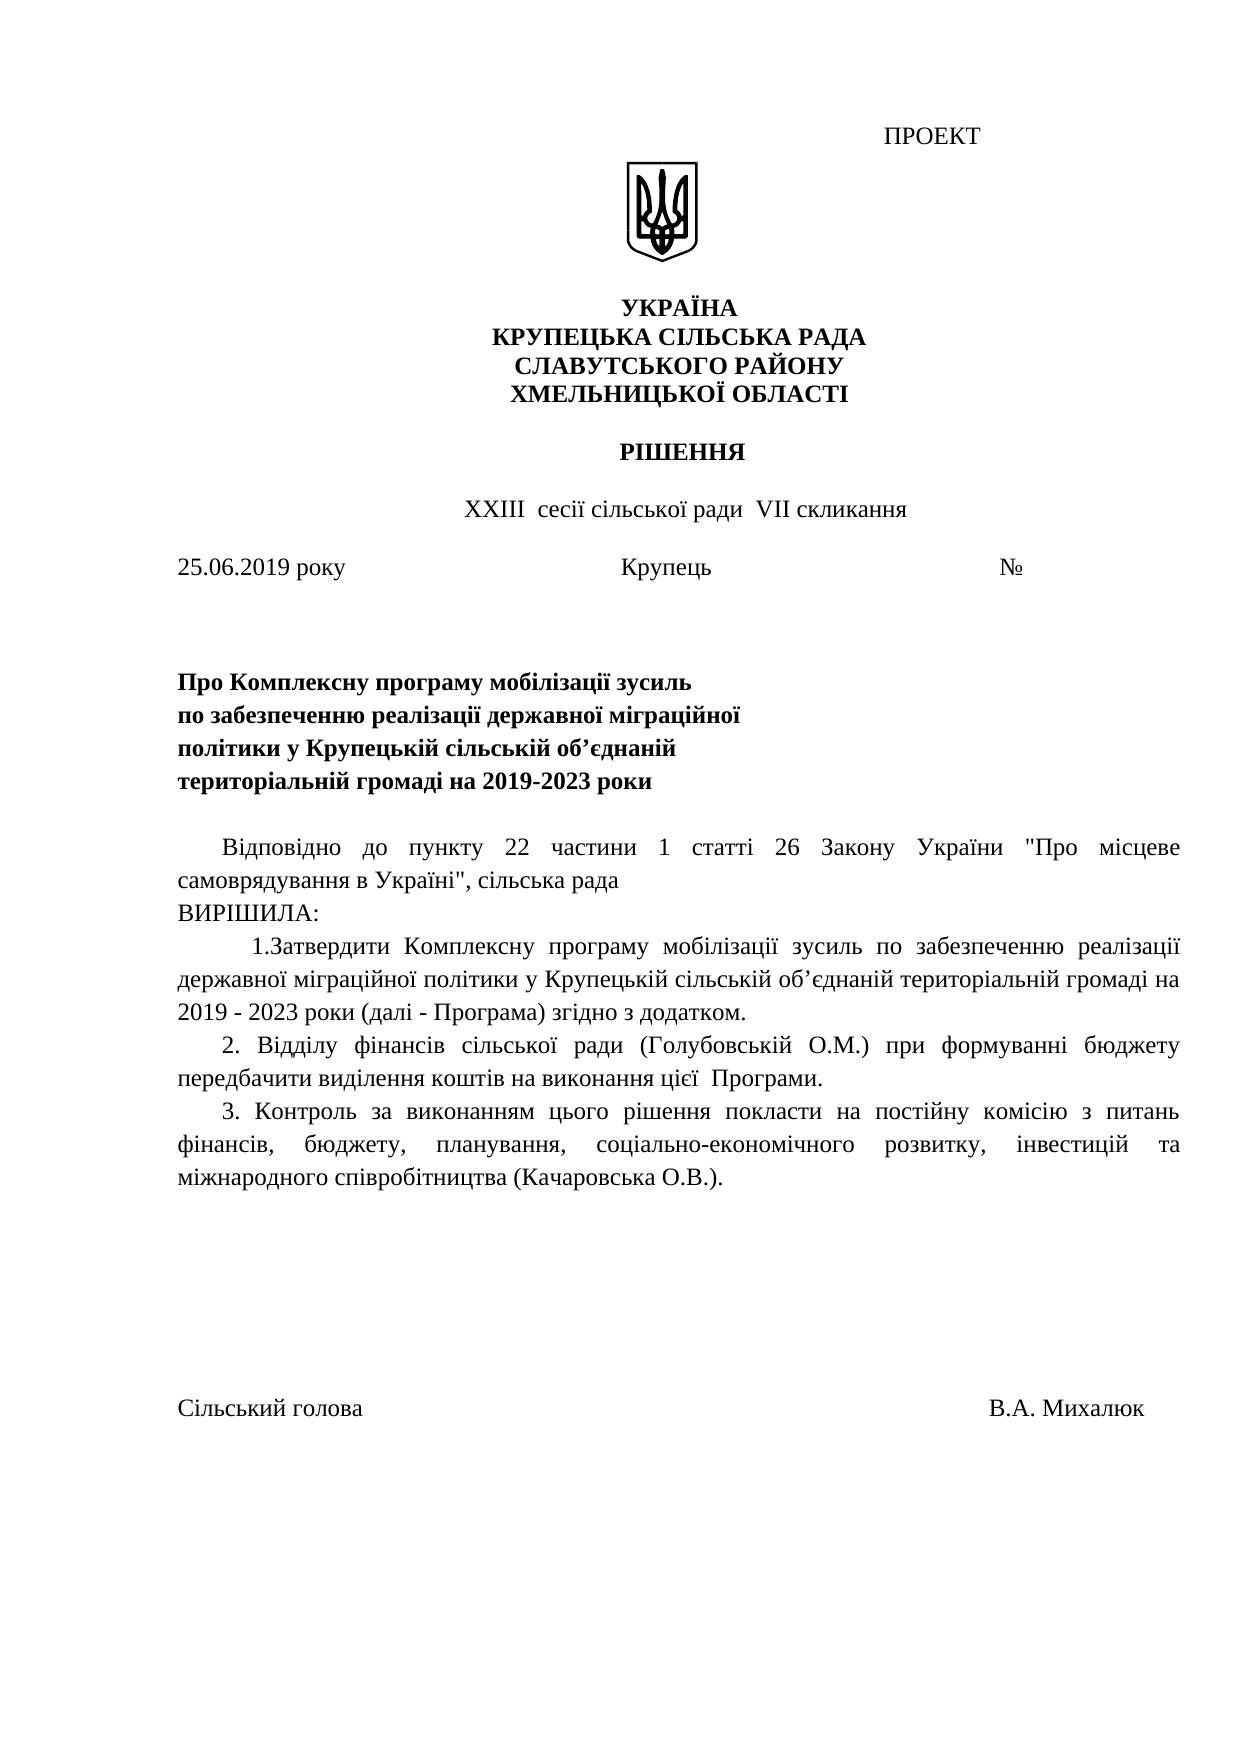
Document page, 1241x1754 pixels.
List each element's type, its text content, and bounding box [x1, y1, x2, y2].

text 2. Відділу фінансів сільської ради (Голубовській О.М.) при формуванні бюджету передбачити виділення коштів на виконання цієї Програми. [177, 1030, 1181, 1092]
text політики у Крупецькій сільській об’єднаній [177, 733, 1181, 762]
text КРУПЕЦЬКА СІЛЬСЬКА РАДА [177, 322, 1181, 351]
text по забезпеченню реалізації державної міграційної [177, 700, 1181, 729]
text РІШЕННЯ [177, 437, 1181, 466]
text ВИРІШИЛА: [177, 898, 1181, 927]
text Сільський голова В.А. Михалюк [177, 1393, 1181, 1422]
text СЛАВУТСЬКОГО РАЙОНУ [177, 351, 1181, 379]
text ПРОЕКТ [177, 121, 1181, 149]
text ХМЕЛЬНИЦЬКОЇ ОБЛАСТІ [177, 379, 1181, 408]
text ХХІІІ сесії сільської ради VІІ скликання [177, 494, 1181, 523]
text 25.06.2019 року Крупець № [177, 552, 1181, 581]
text територіальній громаді на 2019-2023 роки [177, 766, 1181, 795]
text Відповідно до пункту 22 частини 1 статті 26 Закону України "Про місцеве самоврядування в Україні", сільська рада [177, 832, 1181, 894]
text 1.Затвердити Комплексну програму мобілізації зусиль по забезпеченню реалізації державної міграційної політики у Крупецькій сільській об’єднаній територіальній громаді на 2019 - 2023 роки (далі - Програма) згідно з додатком. [177, 931, 1181, 1026]
text 3. Контроль за виконанням цього рішення покласти на постійну комісію з питань фінансів, бюджету, планування, соціально-економічного розвитку, інвестицій та міжнародного співробітництва (Качаровська О.В.). [177, 1096, 1181, 1191]
text УКРАЇНА [177, 293, 1181, 322]
text Про Комплексну програму мобілізації зусиль [177, 667, 1181, 696]
